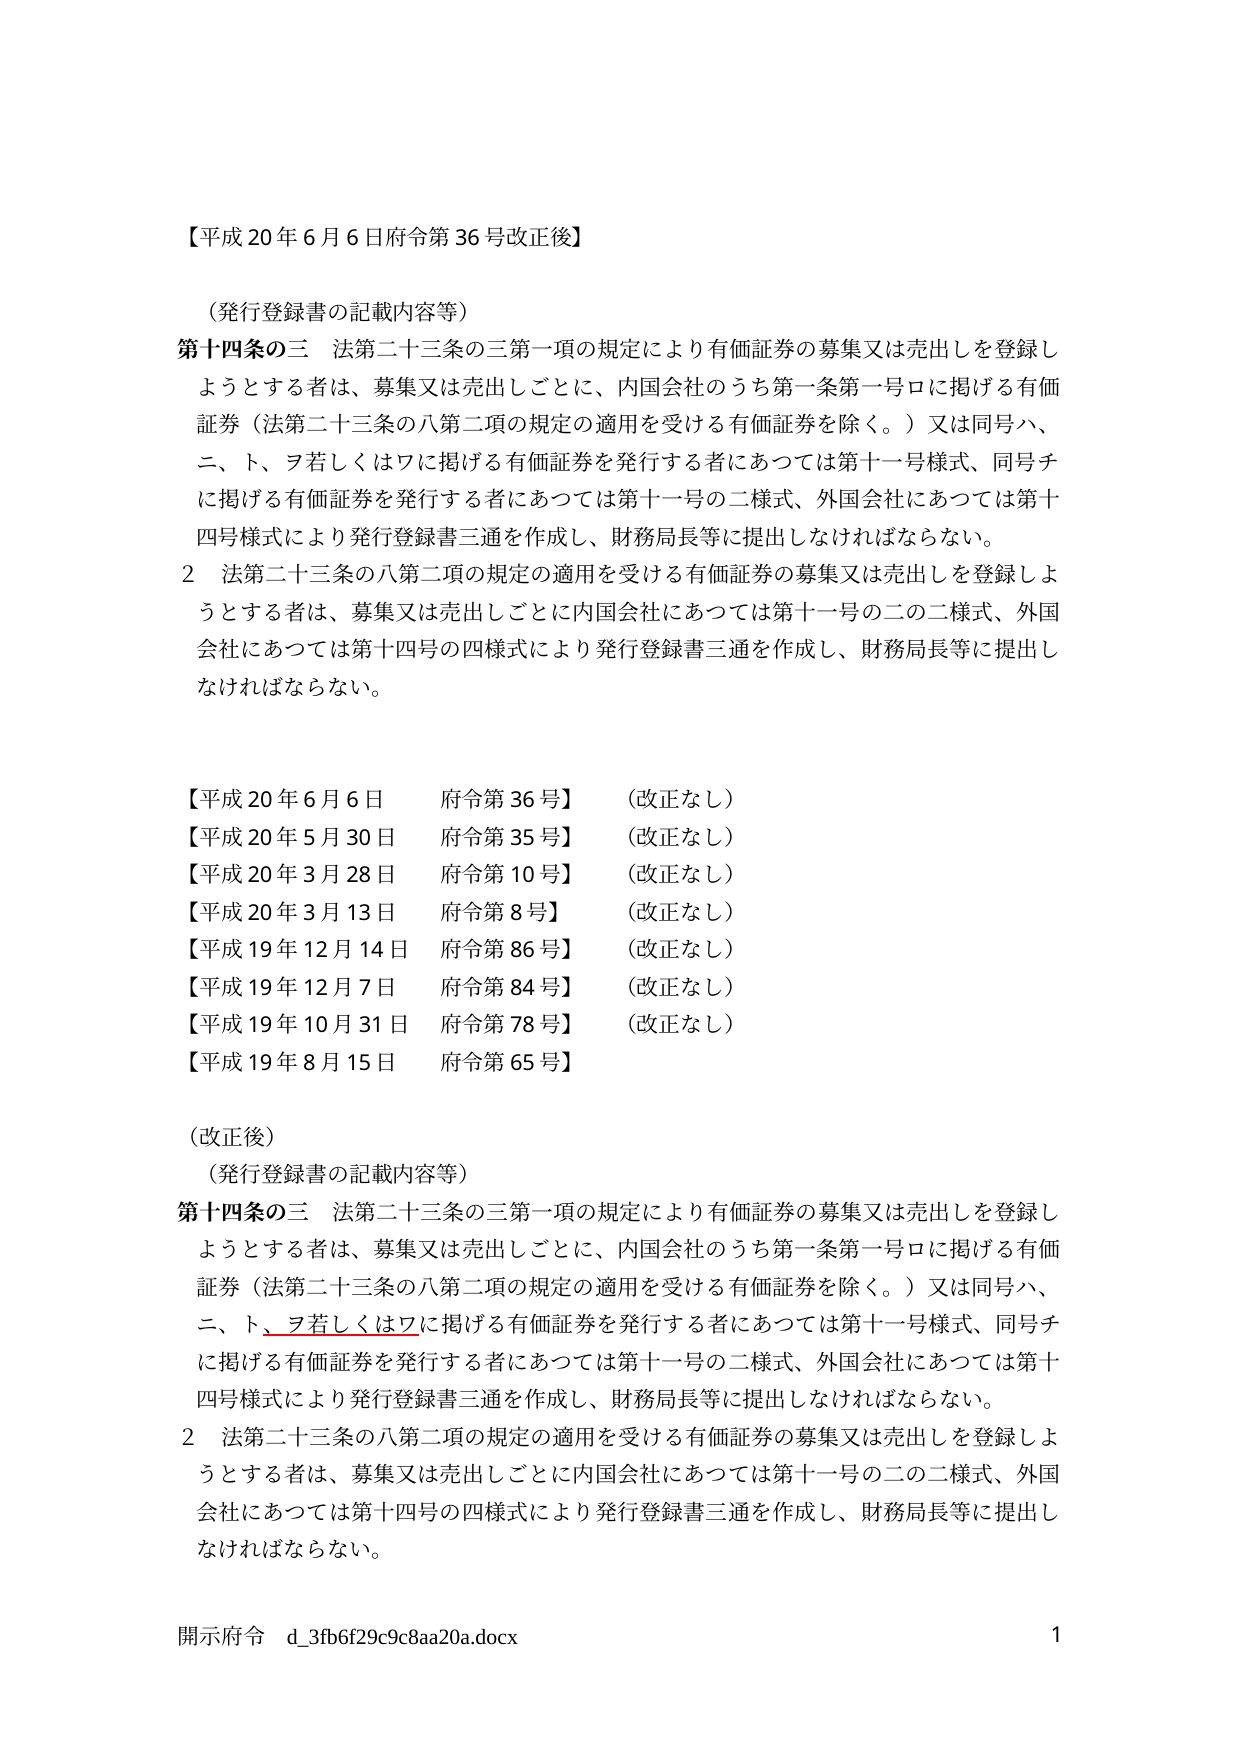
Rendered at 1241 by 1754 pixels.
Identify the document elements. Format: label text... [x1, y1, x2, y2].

text （発行登録書の記載内容等） [196, 1154, 1063, 1192]
text 【平成20年6月6日府令第36号改正後】 [177, 217, 1063, 254]
text 【平成19年10月31日 府令第78号】 （改正なし） [177, 1004, 1063, 1042]
text ２ 法第二十三条の八第二項の規定の適用を受ける有価証券の募集又は売出しを登録しようとする者は、募集又は売出しごとに内国会社にあつては第十一号の二の二様式、外国会社にあつては第十四号の四様式により発行登録書三通を作成し、財務局長等に提出しなければならない。 [177, 554, 1063, 704]
text ２ 法第二十三条の八第二項の規定の適用を受ける有価証券の募集又は売出しを登録しようとする者は、募集又は売出しごとに内国会社にあつては第十一号の二の二様式、外国会社にあつては第十四号の四様式により発行登録書三通を作成し、財務局長等に提出しなければならない。 [177, 1417, 1063, 1567]
text 【平成19年12月14日 府令第86号】 （改正なし） [177, 929, 1063, 967]
text 【平成20年3月13日 府令第8号】 （改正なし） [177, 892, 1063, 929]
text 第十四条の三 法第二十三条の三第一項の規定により有価証券の募集又は売出しを登録しようとする者は、募集又は売出しごとに、内国会社のうち第一条第一号ロに掲げる有価証券（法第二十三条の八第二項の規定の適用を受ける有価証券を除く。）又は同号ハ、ニ、ト、ヲ若しくはワに掲げる有価証券を発行する者にあつては第十一号様式、同号チに掲げる有価証券を発行する者にあつては第十一号の二様式、外国会社にあつては第十四号様式により発行登録書三通を作成し、財務局長等に提出しなければならない。 [177, 329, 1063, 554]
text （発行登録書の記載内容等） [196, 292, 1063, 329]
text 【平成19年8月15日 府令第65号】 [177, 1042, 1063, 1079]
text 【平成20年3月28日 府令第10号】 （改正なし） [177, 854, 1063, 892]
text （改正後） [177, 1117, 1063, 1154]
text 【平成20年6月6日 府令第36号】 （改正なし） [177, 779, 1063, 817]
text 第十四条の三 法第二十三条の三第一項の規定により有価証券の募集又は売出しを登録しようとする者は、募集又は売出しごとに、内国会社のうち第一条第一号ロに掲げる有価証券（法第二十三条の八第二項の規定の適用を受ける有価証券を除く。）又は同号ハ、ニ、ト、ヲ若しくはワに掲げる有価証券を発行する者にあつては第十一号様式、同号チに掲げる有価証券を発行する者にあつては第十一号の二様式、外国会社にあつては第十四号様式により発行登録書三通を作成し、財務局長等に提出しなければならない。 [177, 1192, 1063, 1417]
text 【平成19年12月7日 府令第84号】 （改正なし） [177, 967, 1063, 1004]
text 【平成20年5月30日 府令第35号】 （改正なし） [177, 817, 1063, 854]
